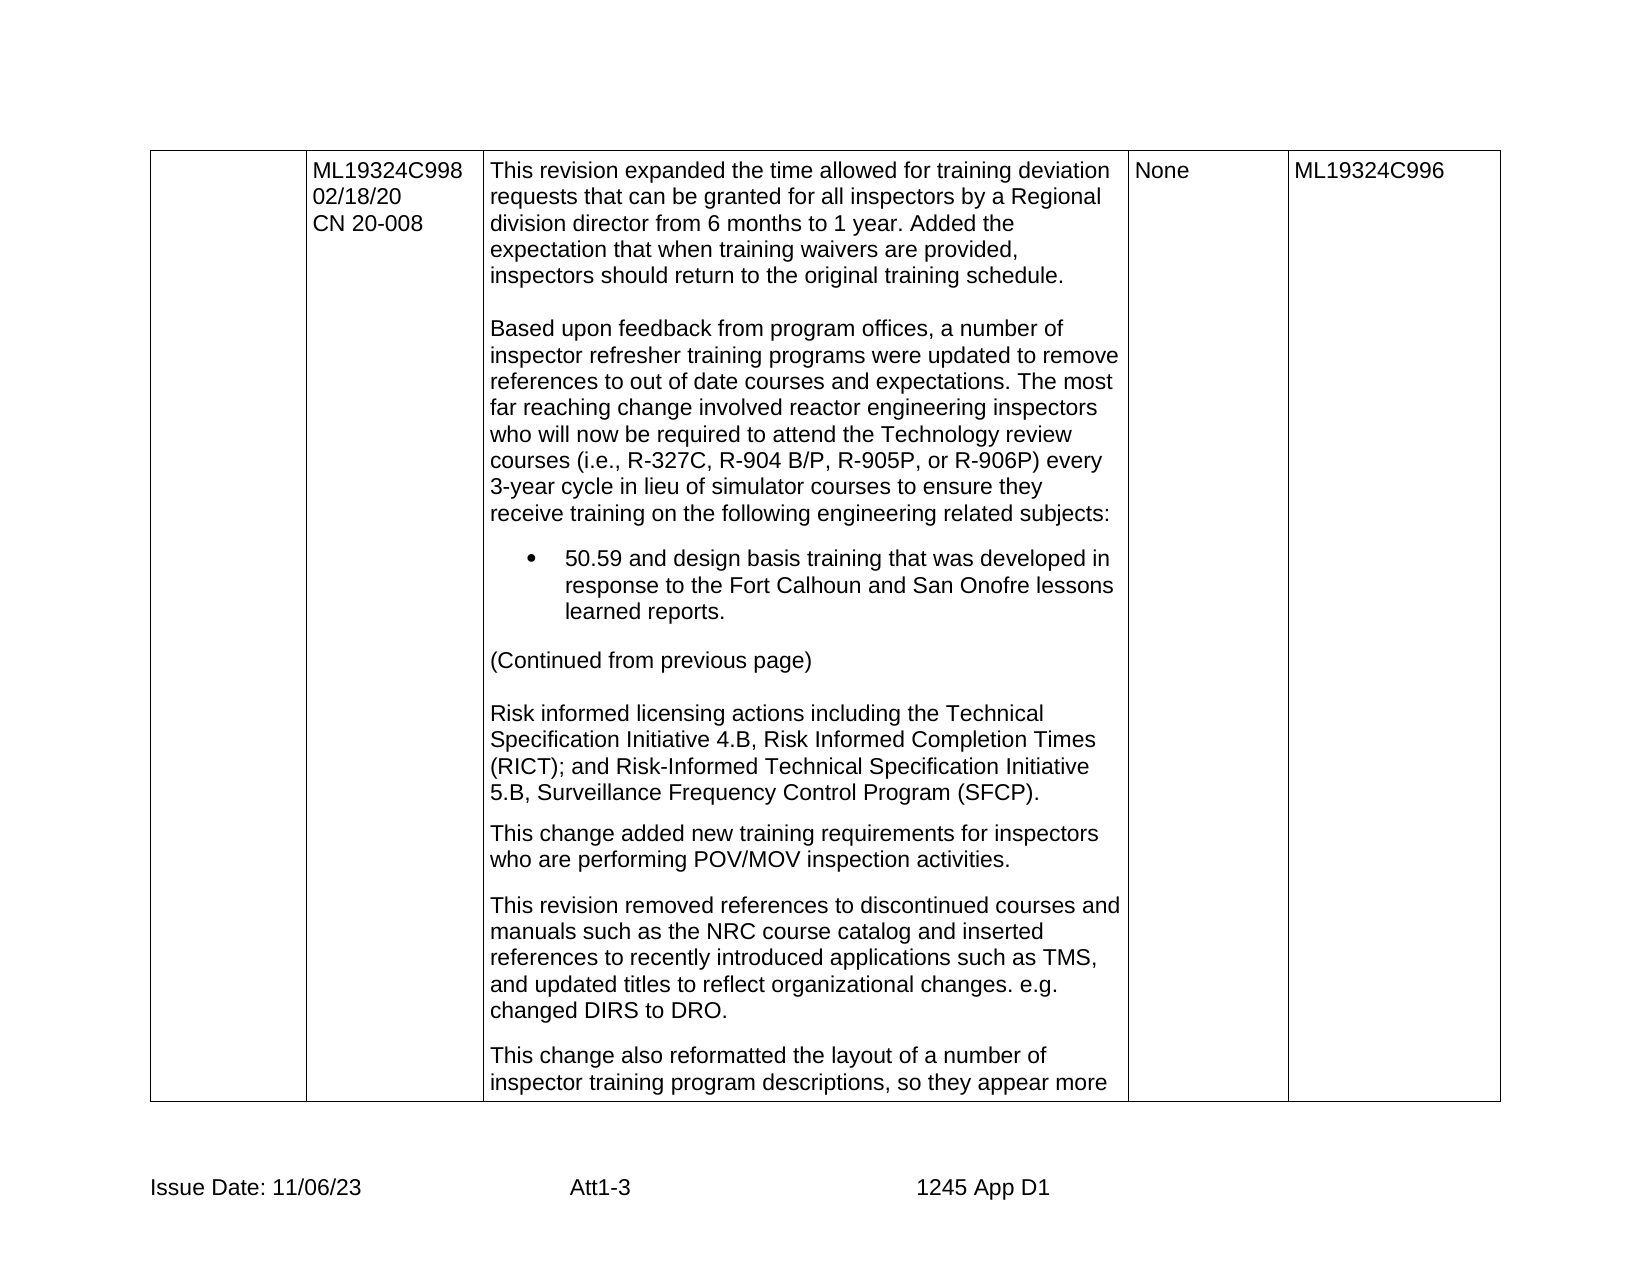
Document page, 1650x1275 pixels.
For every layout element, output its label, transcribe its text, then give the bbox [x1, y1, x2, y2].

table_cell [307, 151, 483, 1101]
table_cell [151, 151, 306, 1101]
table_cell None [1129, 151, 1288, 1101]
table_cell ML19324C996 [1289, 151, 1500, 1101]
